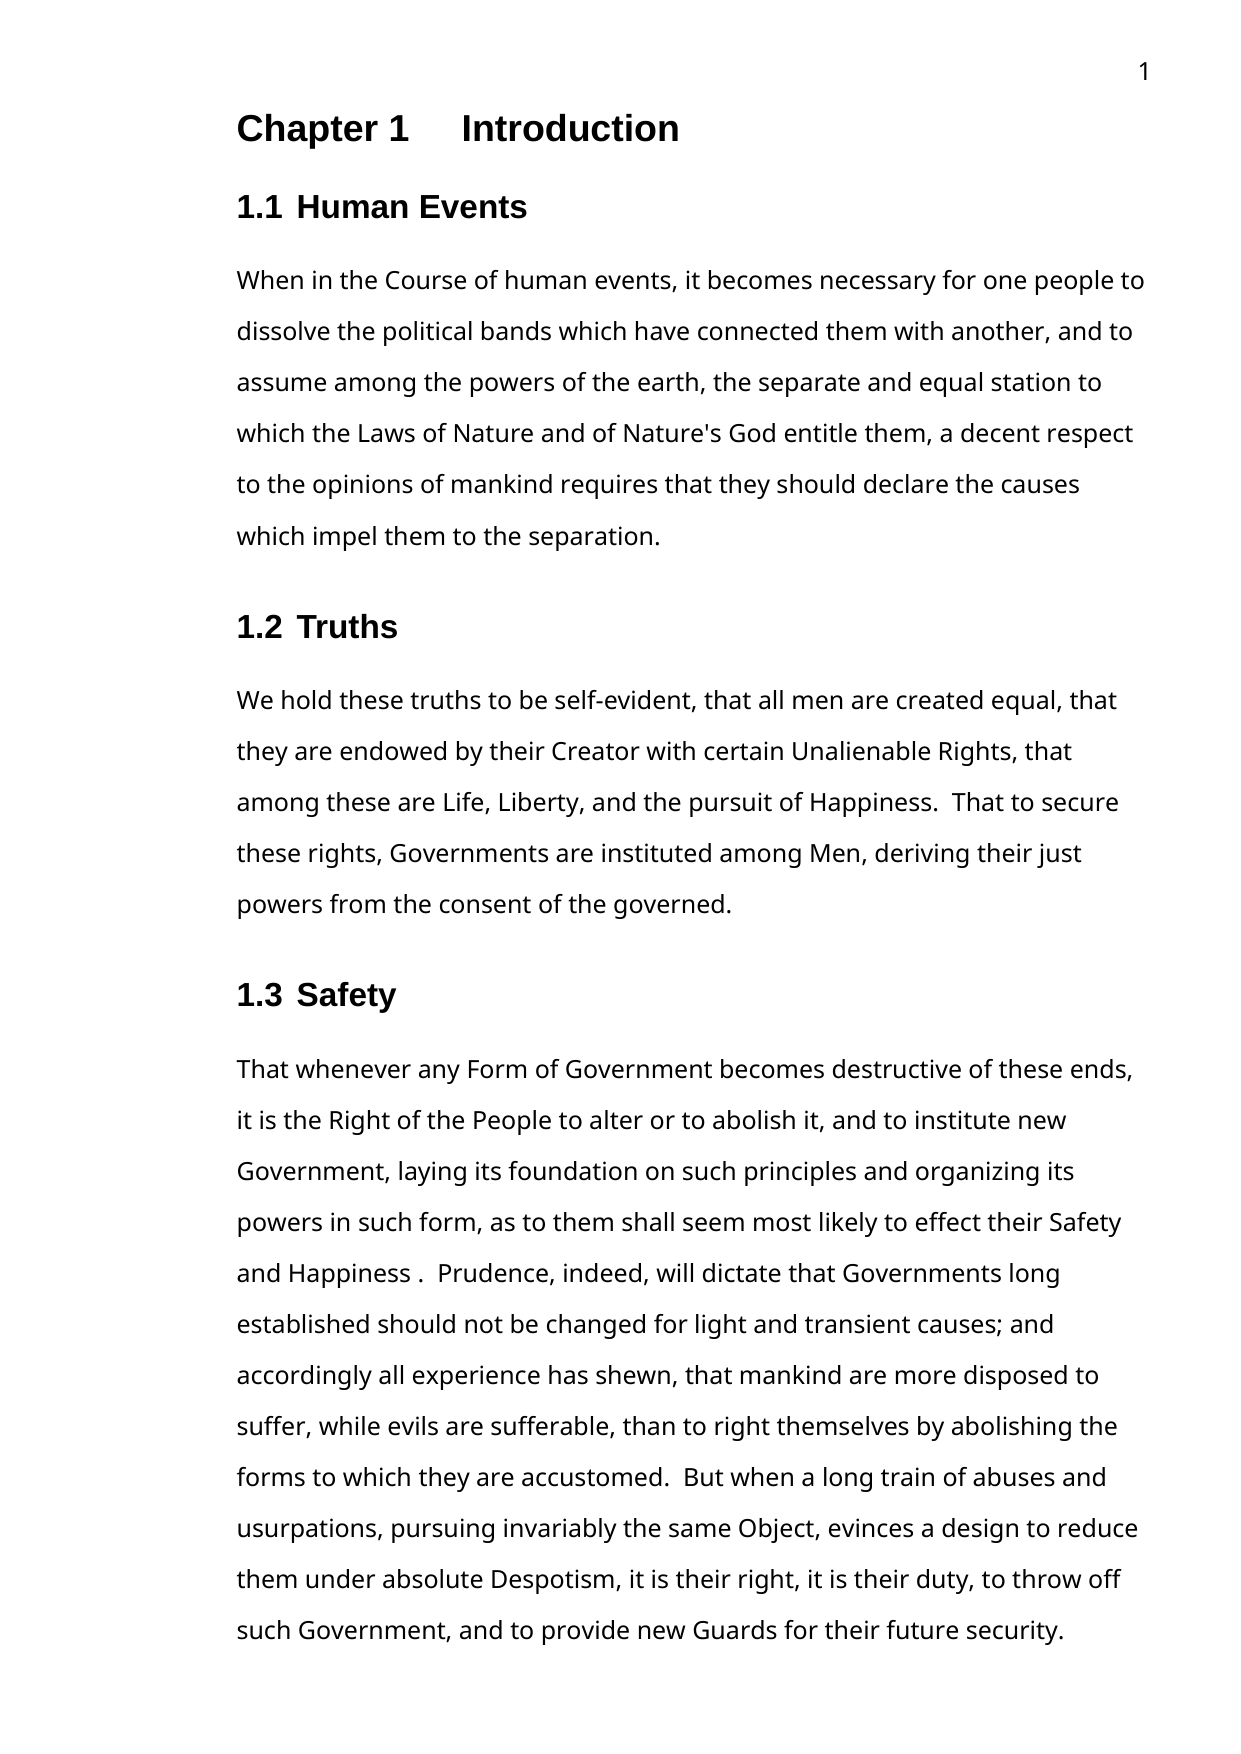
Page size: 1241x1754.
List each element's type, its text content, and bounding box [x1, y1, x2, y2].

text We hold these truths to be self-evident, that all men are created equal, that they are endowed by their Creator with certain Unalienable Rights, that among these are Life, , and the pursuit of Happiness. That to secure these rights, Governments are instituted among Men, deriving their just powers from the consent of the governed. [236, 683, 1152, 921]
text That whenever any Form of Government becomes destructive of these ends, it is the Right of the People to alter or to abolish it, and to institute new Government, laying its foundation on such principles and organizing its powers in such form, as to them shall seem most likely to effect their Safety and Happiness . Prudence, indeed, will dictate that Governments long established should not be changed for light and transient causes; and accordingly all experience has shewn, that mankind are more disposed to suffer, while evils are sufferable, than to right themselves by abolishing the forms to which they are accustomed. But when a long train of abuses and usurpations, pursuing invariably the same Object, evinces a design to reduce them under absolute Despotism, it is their right, it is their duty, to throw off such Government, and to provide new Guards for their future security. [236, 1051, 1152, 1647]
subtitle Truths [236, 607, 1152, 645]
text When in the Course of human events, it becomes necessary for one people to dissolve the political bands which have connected them with another, and to assume among the powers of the earth, the separate and equal station to which the Laws of Nature and of Nature's God entitle them, a decent respect to the opinions of mankind requires that they should declare the causes which impel them to the separation. [236, 263, 1152, 552]
subtitle Introduction [236, 106, 1152, 149]
subtitle Human Events [236, 187, 1152, 225]
subtitle Safety [236, 975, 1152, 1014]
